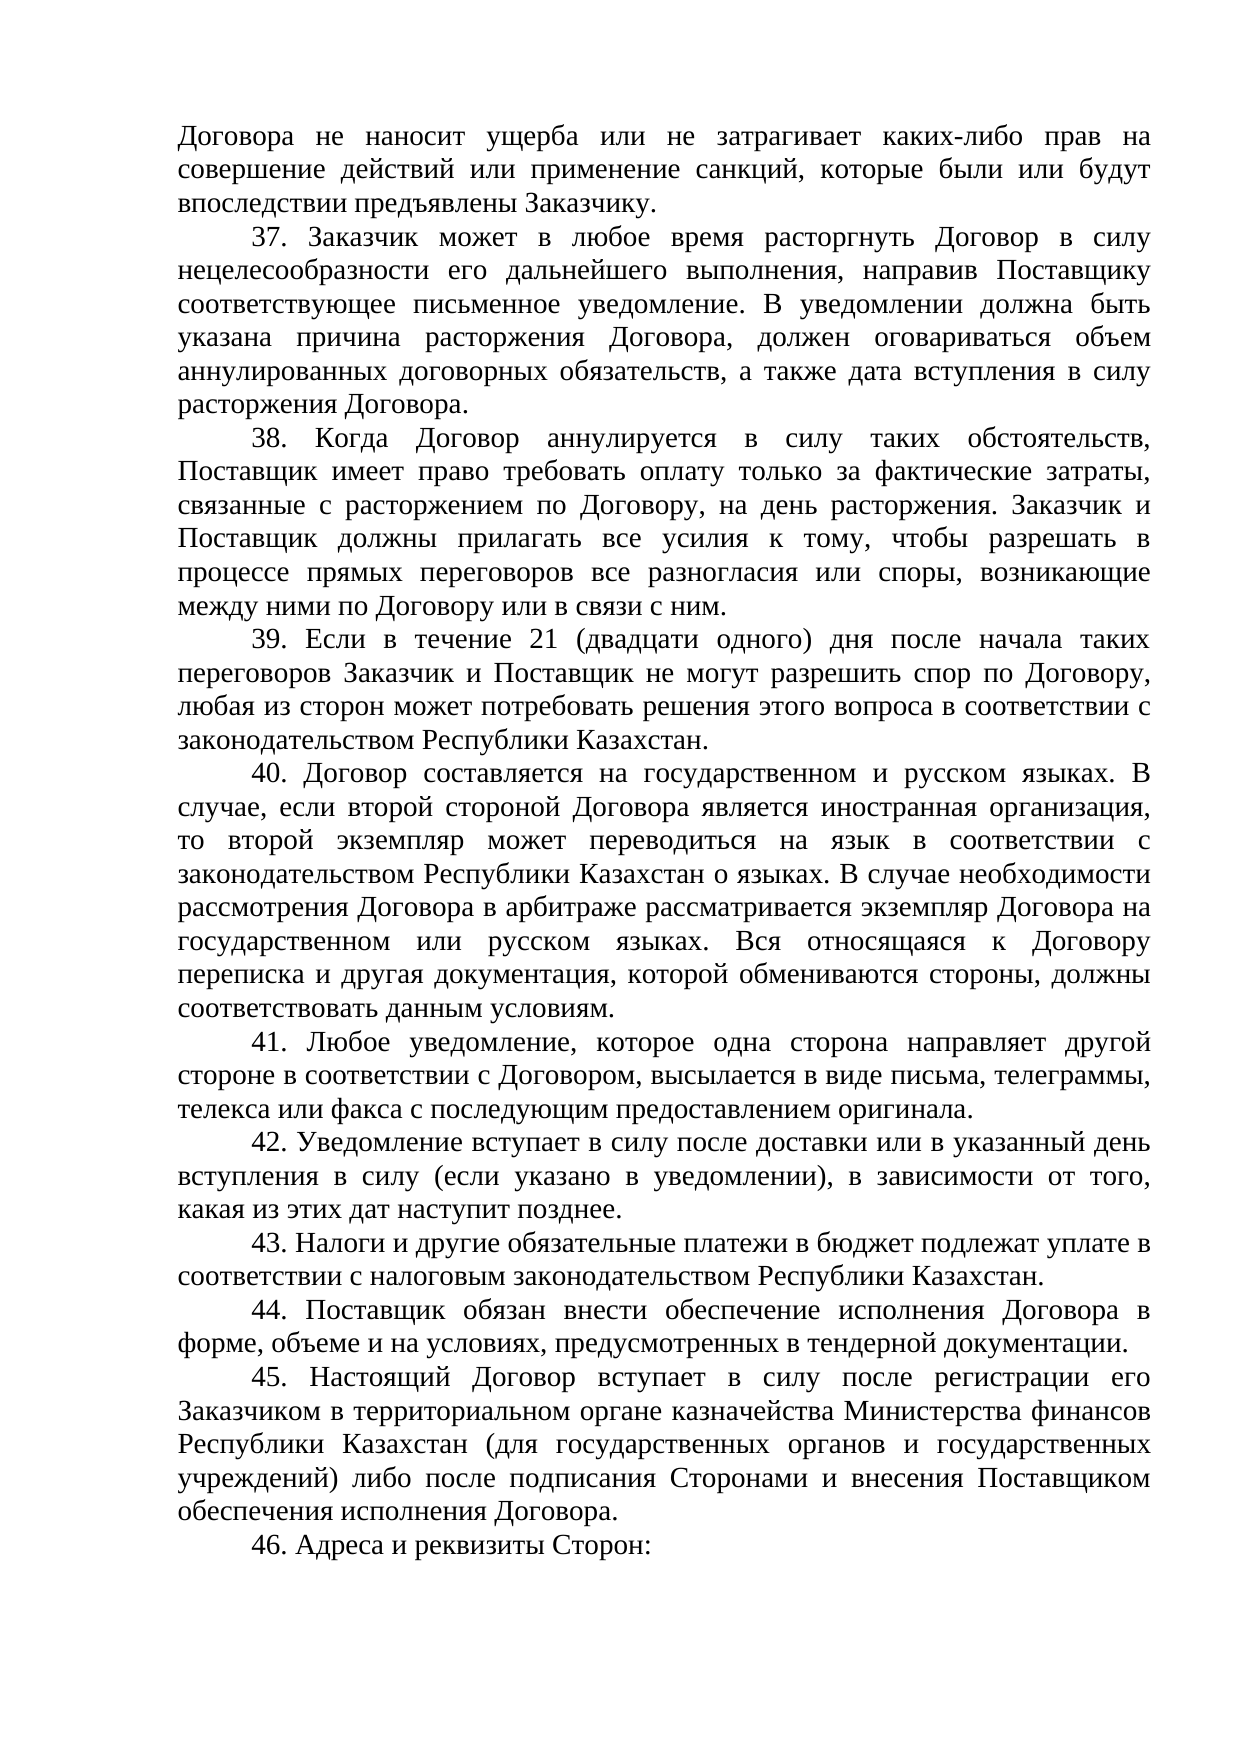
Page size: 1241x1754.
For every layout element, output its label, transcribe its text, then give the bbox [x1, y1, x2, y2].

text 42. Уведомление вступает в силу после доставки или в указанный день вступления в силу (если указано в уведомлении), в зависимости от того, какая из этих дат наступит позднее. [177, 1124, 1152, 1225]
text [177, 118, 1152, 219]
text 44. Поставщик обязан внести обеспечение исполнения Договора в форме, объеме и на условиях, предусмотренных в тендерной документации. [177, 1292, 1152, 1359]
text 37. Заказчик может в любое время расторгнуть Договор в силу нецелесообразности его дальнейшего выполнения, направив Поставщику соответствующее письменное уведомление. В уведомлении должна быть указана причина расторжения Договора, должен оговариваться объем аннулированных договорных обязательств, а также дата вступления в силу расторжения Договора. [177, 219, 1152, 420]
text 39. Если в течение 21 (двадцати одного) дня после начала таких переговоров Заказчик и Поставщик не могут разрешить спор по Договору, любая из сторон может потребовать решения этого вопроса в соответствии с законодательством Республики Казахстан. [177, 621, 1152, 755]
text 46. Адреса и реквизиты Сторон: [177, 1527, 1152, 1560]
text 38. Когда Договор аннулируется в силу таких обстоятельств, Поставщик имеет право требовать оплату только за фактические затраты, связанные с расторжением по Договору, на день расторжения. Заказчик и Поставщик должны прилагать все усилия к тому, чтобы разрешать в процессе прямых переговоров все разногласия или споры, возникающие между ними по Договору или в связи с ним. [177, 420, 1152, 621]
text 40. Договор составляется на государственном и русском языках. В случае, если второй стороной Договора является иностранная организация, то второй экземпляр может переводиться на язык в соответствии с законодательством Республики Казахстан о языках. В случае необходимости рассмотрения Договора в арбитраже рассматривается экземпляр Договора на государственном или русском языках. Вся относящаяся к Договору переписка и другая документация, которой обмениваются стороны, должны соответствовать данным условиям. [177, 755, 1152, 1024]
text 41. Любое уведомление, которое одна сторона направляет другой стороне в соответствии с Договором, высылается в виде письма, телеграммы, телекса или факса с последующим предоставлением оригинала. [177, 1024, 1152, 1124]
text 43. Налоги и другие обязательные платежи в бюджет подлежат уплате в соответствии с налоговым законодательством Республики Казахстан. [177, 1225, 1152, 1292]
text 45. Настоящий Договор вступает в силу после регистрации его Заказчиком в территориальном органе казначейства Министерства финансов Республики Казахстан (для государственных органов и государственных учреждений) либо после подписания Сторонами и внесения Поставщиком обеспечения исполнения Договора. [177, 1359, 1152, 1527]
